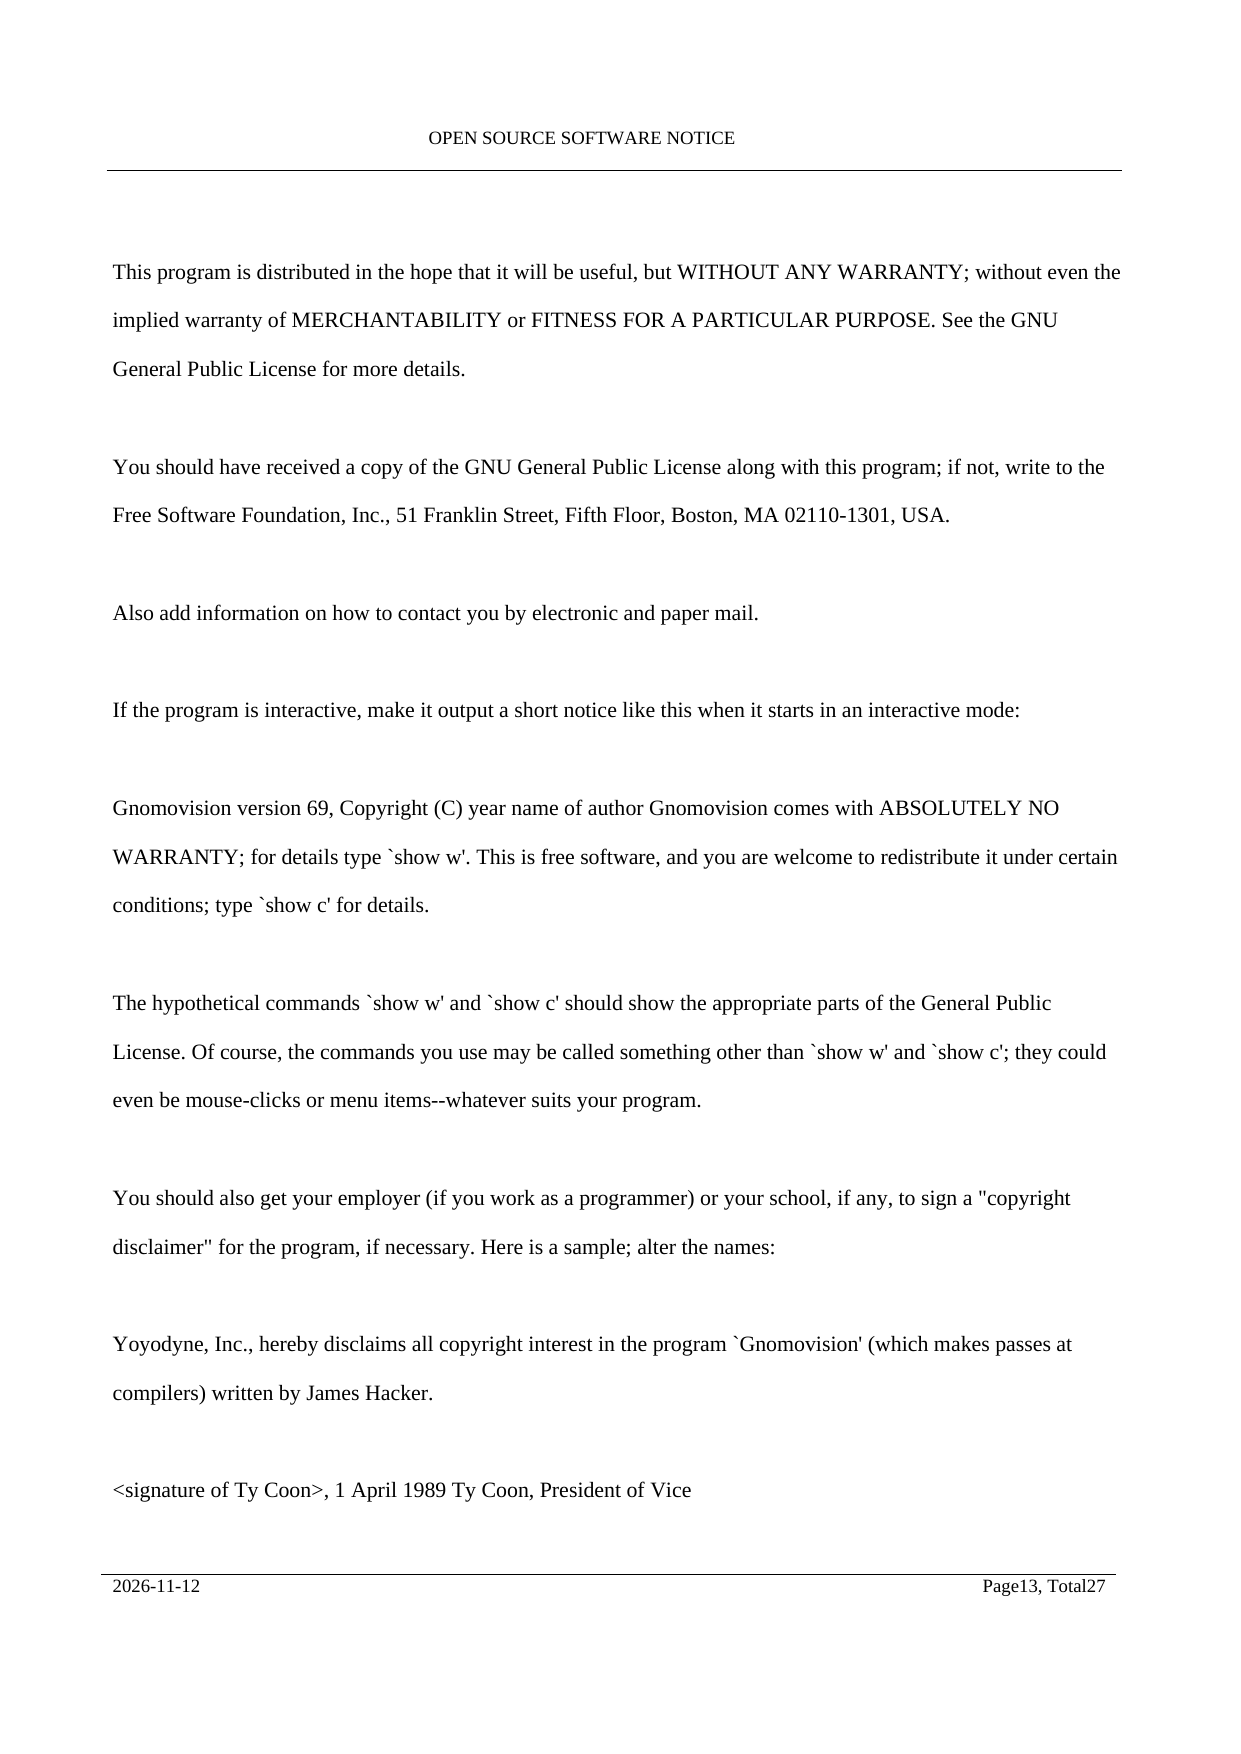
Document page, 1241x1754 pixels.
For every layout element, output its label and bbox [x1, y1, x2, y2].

text [112, 206, 1128, 1506]
